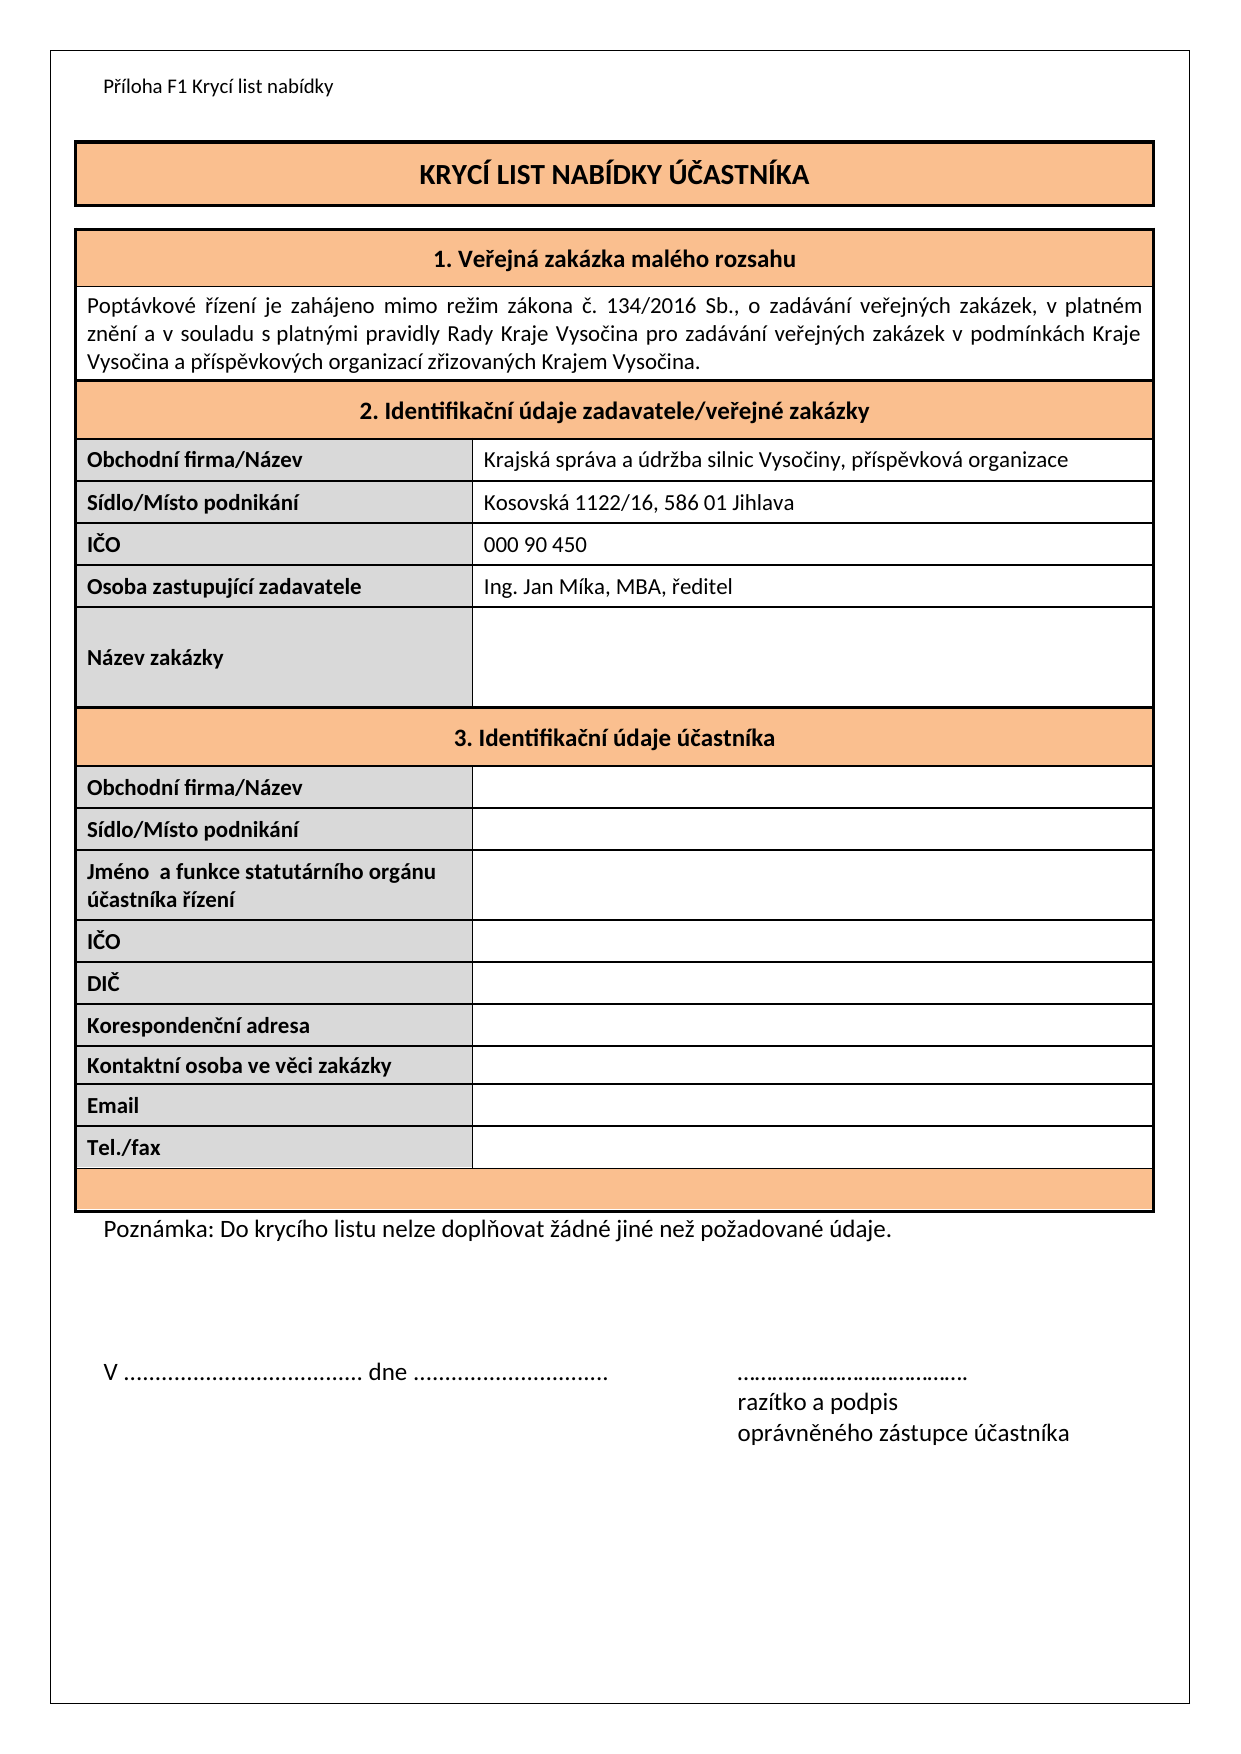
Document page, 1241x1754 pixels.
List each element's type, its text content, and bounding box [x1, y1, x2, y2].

text razítko a podpis [147, 1386, 1093, 1417]
table_cell Obchodní firma/Název [77, 440, 472, 480]
table_cell 3. Identifikační údaje účastníka [77, 709, 1152, 765]
table_cell Tel./fax [77, 1127, 472, 1167]
table_cell 2. Identifikační údaje zadavatele/veřejné zakázky [77, 382, 1152, 438]
table_cell [473, 1127, 1152, 1167]
table_cell Osoba zastupující zadavatele [77, 566, 472, 606]
table_cell Korespondenční adresa [77, 1005, 472, 1045]
table_cell Ing. Jan Míka, MBA, ředitel [473, 566, 1152, 606]
table_cell 000 90 450 [473, 524, 1152, 564]
table_cell Jméno a funkce statutárního orgánu účastníka řízení [77, 851, 472, 919]
text Poznámka: Do krycího listu nelze doplňovat žádné jiné než požadované údaje. [103, 1213, 1093, 1243]
table_cell Krajská správa a údržba silnic Vysočiny, příspěvková organizace [473, 440, 1152, 480]
table_cell [473, 608, 1152, 706]
table_header 1. Veřejná zakázka malého rozsahu [77, 231, 1152, 286]
table_cell [473, 851, 1152, 919]
table_cell [473, 809, 1152, 849]
table_cell Sídlo/Místo podnikání [77, 482, 472, 522]
text oprávněného zástupce účastníka [147, 1417, 1093, 1447]
table_cell IČO [77, 524, 472, 564]
table_cell [473, 767, 1152, 807]
table_cell Poptávkové řízení je zahájeno mimo režim zákona č. 134/2016 Sb., o zadávání veřejných zakázek, v platném znění a v souladu s platnými pravidly Rady Kraje Vysočina pro zadávání veřejných zakázek v podmínkách Kraje Vysočina a příspěvkových organizací zřizovaných Krajem Vysočina. [77, 287, 1152, 379]
table_cell Sídlo/Místo podnikání [77, 809, 472, 849]
table_cell [473, 1047, 1152, 1083]
table_cell Obchodní firma/Název [77, 767, 472, 807]
table_cell Kosovská 1122/16, 586 01 Jihlava [473, 482, 1152, 522]
table_header KRYCÍ LIST NABÍDKY ÚČASTNÍKA [77, 144, 1152, 204]
table_cell [77, 1169, 1152, 1209]
table_cell [473, 1005, 1152, 1045]
text V ...................................... dne ............................... …………………………………. [103, 1356, 1093, 1386]
table_cell IČO [77, 921, 472, 961]
table_cell Email [77, 1085, 472, 1125]
table_cell [473, 921, 1152, 961]
table_cell [473, 1085, 1152, 1125]
table_cell DIČ [77, 963, 472, 1003]
table_cell [473, 963, 1152, 1003]
table_cell Název zakázky [77, 608, 472, 706]
table_cell Kontaktní osoba ve věci zakázky [77, 1047, 472, 1083]
